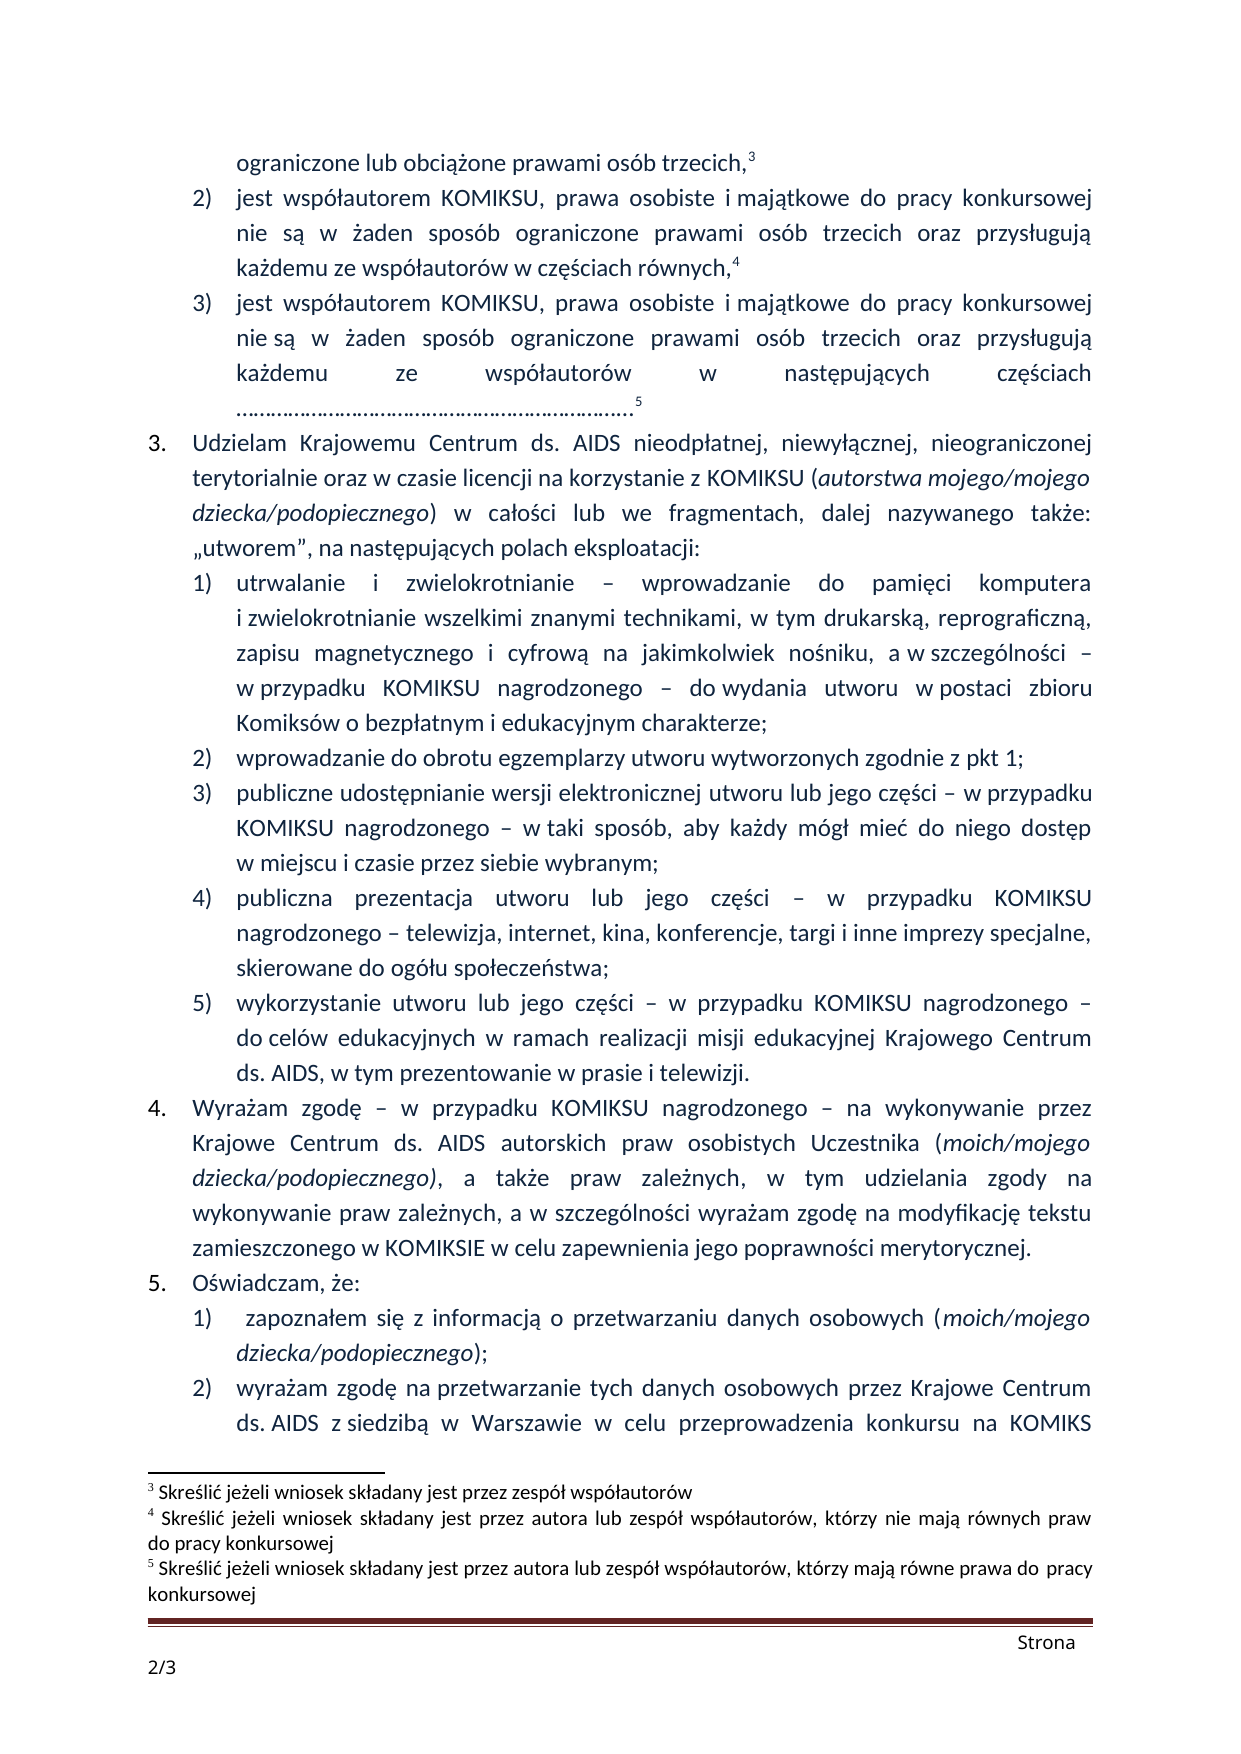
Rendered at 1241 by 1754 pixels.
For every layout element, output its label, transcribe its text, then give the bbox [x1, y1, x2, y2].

list publiczne udostępnianie wersji elektronicznej utworu lub jego części – w przypadku KOMIKSU nagrodzonego – w taki sposób, aby każdy mógł mieć do niego dostęp w miejscu i czasie przez siebie wybranym; [192, 778, 1093, 878]
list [192, 148, 1093, 178]
list wykorzystanie utworu lub jego części – w przypadku KOMIKSU nagrodzonego – do celów edukacyjnych w ramach realizacji misji edukacyjnej Krajowego Centrum ds. AIDS, w tym prezentowanie w prasie i telewizji. [192, 988, 1093, 1088]
list jest współautorem KOMIKSU, prawa osobiste i majątkowe do pracy konkursowej nie są w żaden sposób ograniczone prawami osób trzecich oraz przysługują każdemu ze współautorów w następujących częściach …………………………………………………………... [192, 288, 1093, 423]
list Udzielam Krajowemu Centrum ds. AIDS nieodpłatnej, niewyłącznej, nieograniczonej terytorialnie oraz w czasie licencji na korzystanie z KOMIKSU (autorstwa mojego/mojego dziecka/podopiecznego) w całości lub we fragmentach, dalej nazywanego także: „utworem”, na następujących polach eksploatacji: [148, 428, 1093, 563]
list Wyrażam zgodę – w przypadku KOMIKSU nagrodzonego – na wykonywanie przez Krajowe Centrum ds. AIDS autorskich praw osobistych Uczestnika (moich/mojego dziecka/podopiecznego), a także praw zależnych, w tym udzielania zgody na wykonywanie praw zależnych, a w szczególności wyrażam zgodę na modyfikację tekstu zamieszczonego w KOMIKSIE w celu zapewnienia jego poprawności merytorycznej. [148, 1093, 1093, 1263]
list wprowadzanie do obrotu egzemplarzy utworu wytworzonych zgodnie z pkt 1; [192, 743, 1093, 773]
list jest współautorem KOMIKSU, prawa osobiste i majątkowe do pracy konkursowej nie są w żaden sposób ograniczone prawami osób trzecich oraz przysługują każdemu ze współautorów w częściach równych, [192, 183, 1093, 283]
list zapoznałem się z informacją o przetwarzaniu danych osobowych (moich/mojego dziecka/podopiecznego); [192, 1303, 1093, 1368]
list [192, 1373, 1093, 1438]
list Oświadczam, że: [148, 1268, 1093, 1298]
list utrwalanie i zwielokrotnianie – wprowadzanie do pamięci komputera i zwielokrotnianie wszelkimi znanymi technikami, w tym drukarską, reprograficzną, zapisu magnetycznego i cyfrową na jakimkolwiek nośniku, a w szczególności – w przypadku KOMIKSU nagrodzonego – do wydania utworu w postaci zbioru Komiksów o bezpłatnym i edukacyjnym charakterze; [192, 568, 1093, 738]
list publiczna prezentacja utworu lub jego części – w przypadku KOMIKSU nagrodzonego – telewizja, internet, kina, konferencje, targi i inne imprezy specjalne, skierowane do ogółu społeczeństwa; [192, 883, 1093, 983]
